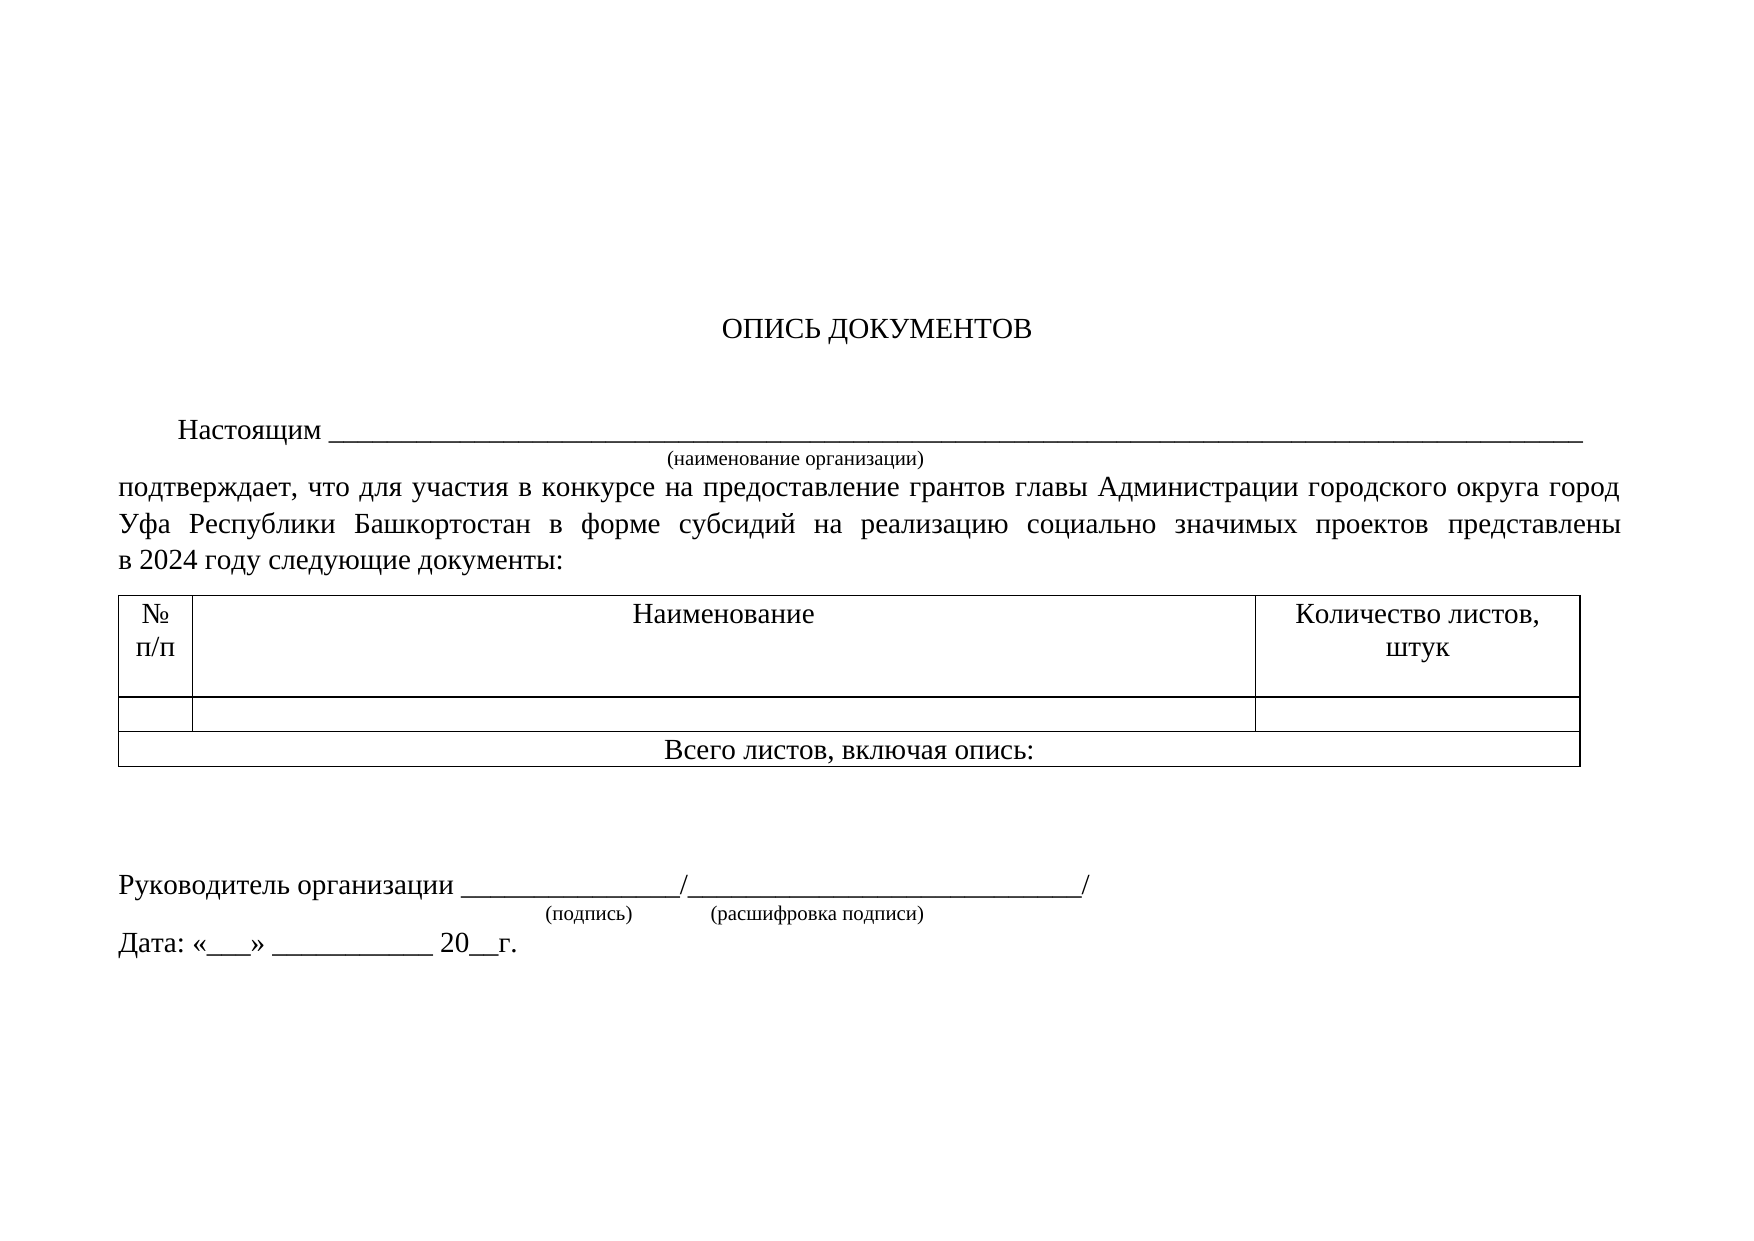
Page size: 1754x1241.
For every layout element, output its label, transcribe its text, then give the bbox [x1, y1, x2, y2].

text Дата: «___» ___________ 20__г. [118, 925, 1636, 958]
table_header Количество листов, штук [1256, 596, 1579, 696]
text Настоящим ______________________________________________________________________________________ [118, 412, 1636, 446]
text ОПИСЬ ДОКУМЕНТОВ [118, 311, 1636, 345]
text Руководитель организации _______________/___________________________/ [118, 867, 1636, 901]
text (наименование организации) [118, 446, 1636, 469]
table_cell Всего листов, включая опись: [119, 732, 1579, 766]
text подтверждает, что для участия в конкурсе на предоставление грантов главы Администрации городского округа город Уфа Республики Башкортостан в форме субсидий на реализацию социально значимых проектов представлены в 2024 году следующие документы: [118, 469, 1621, 575]
table_header Наименование [193, 596, 1255, 696]
table_cell [193, 698, 1255, 731]
text (подпись) (расшифровка подписи) [118, 901, 1636, 925]
table_header № п/п [119, 596, 192, 696]
table_cell [1256, 698, 1579, 731]
table_cell [119, 698, 192, 731]
